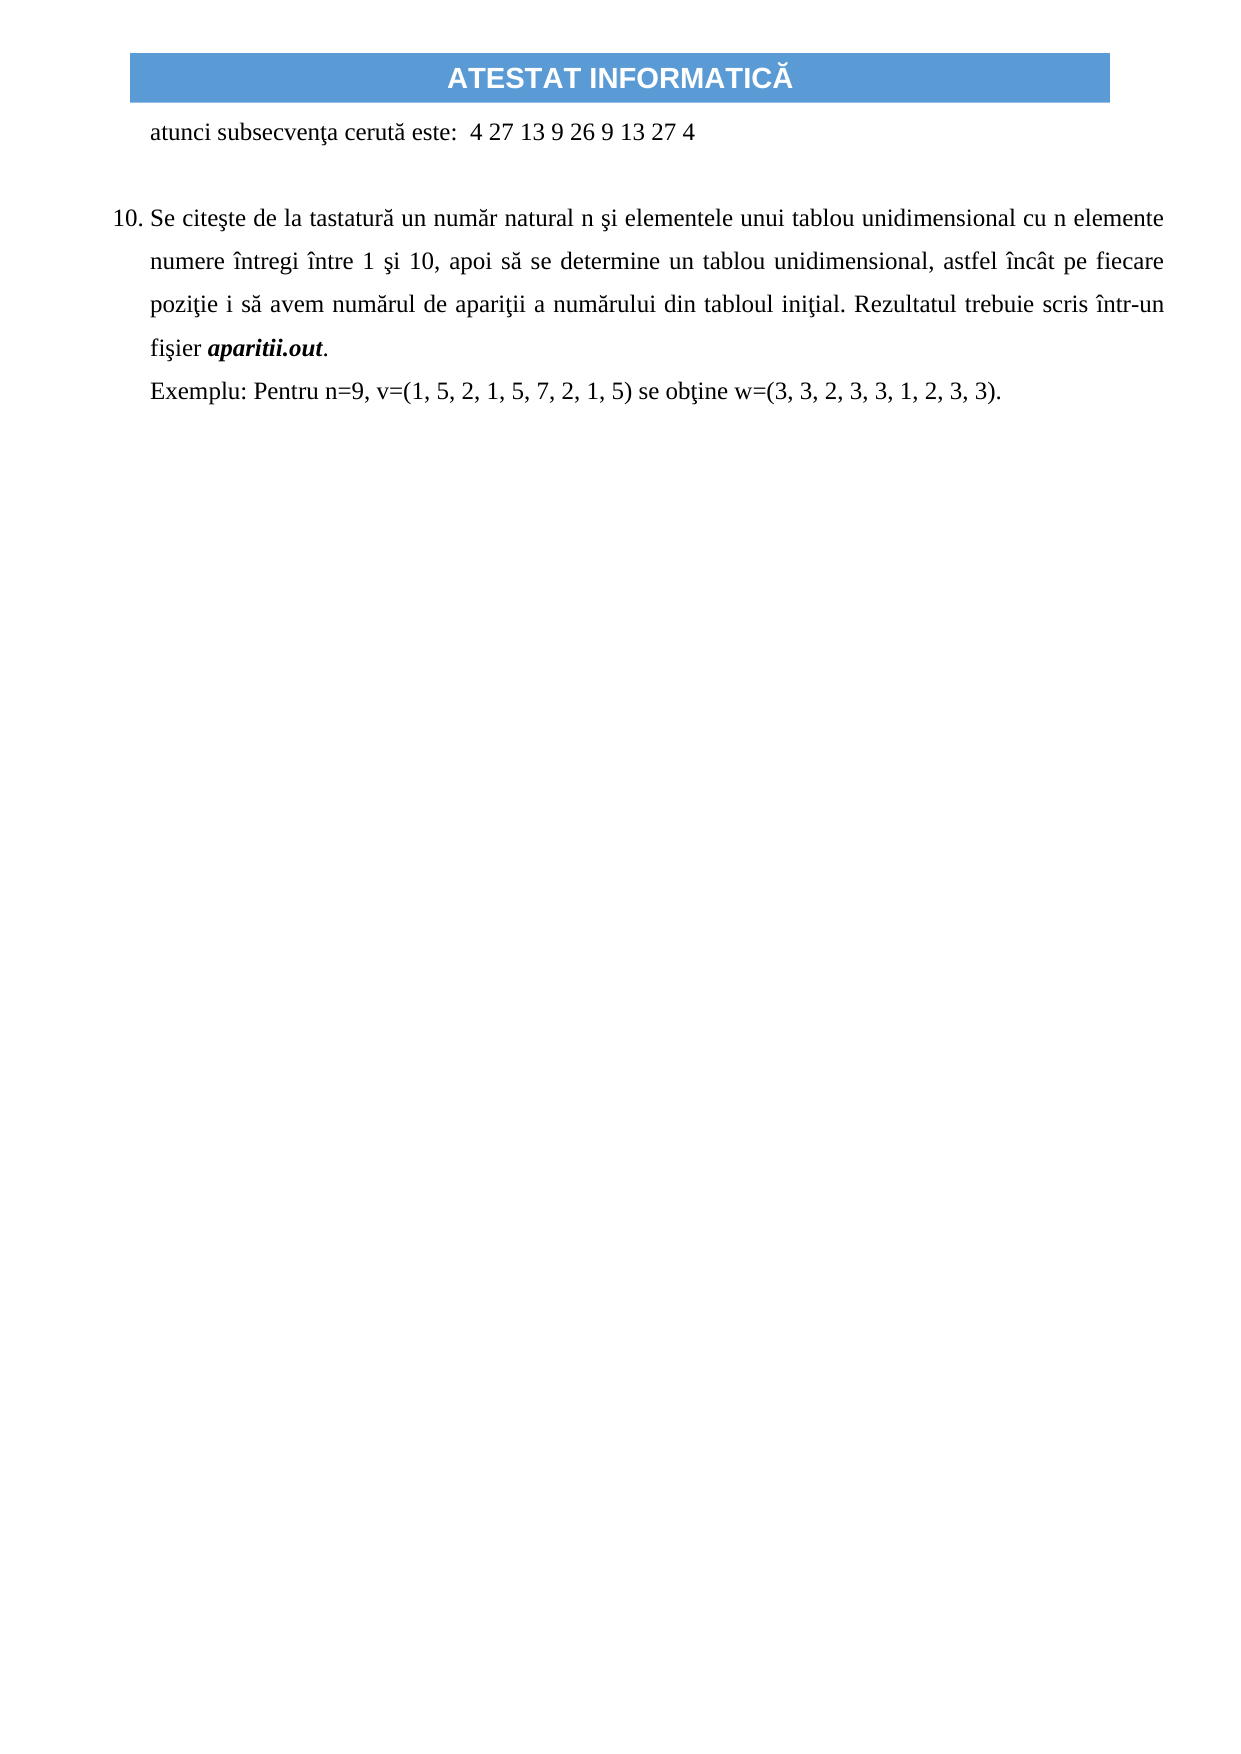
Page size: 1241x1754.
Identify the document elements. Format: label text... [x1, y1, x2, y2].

list Se citeşte de la tastatură un număr natural n şi elementele unui tablou unidimensional cu n elemente numere întregi între 1 şi 10, apoi să se determine un tablou unidimensional, astfel încât pe fiecare poziţie i să avem numărul de apariţii a numărului din tabloul iniţial. Rezultatul trebuie scris într-un fişier aparitii.out. [112, 203, 1165, 361]
text Exemplu: Pentru n=9, v=(1, 5, 2, 1, 5, 7, 2, 1, 5) se obţine w=(3, 3, 2, 3, 3, 1, 2, 3, 3). [150, 376, 1165, 404]
text atunci subsecvenţa cerută este: 4 27 13 9 26 9 13 27 4 [150, 102, 1165, 146]
